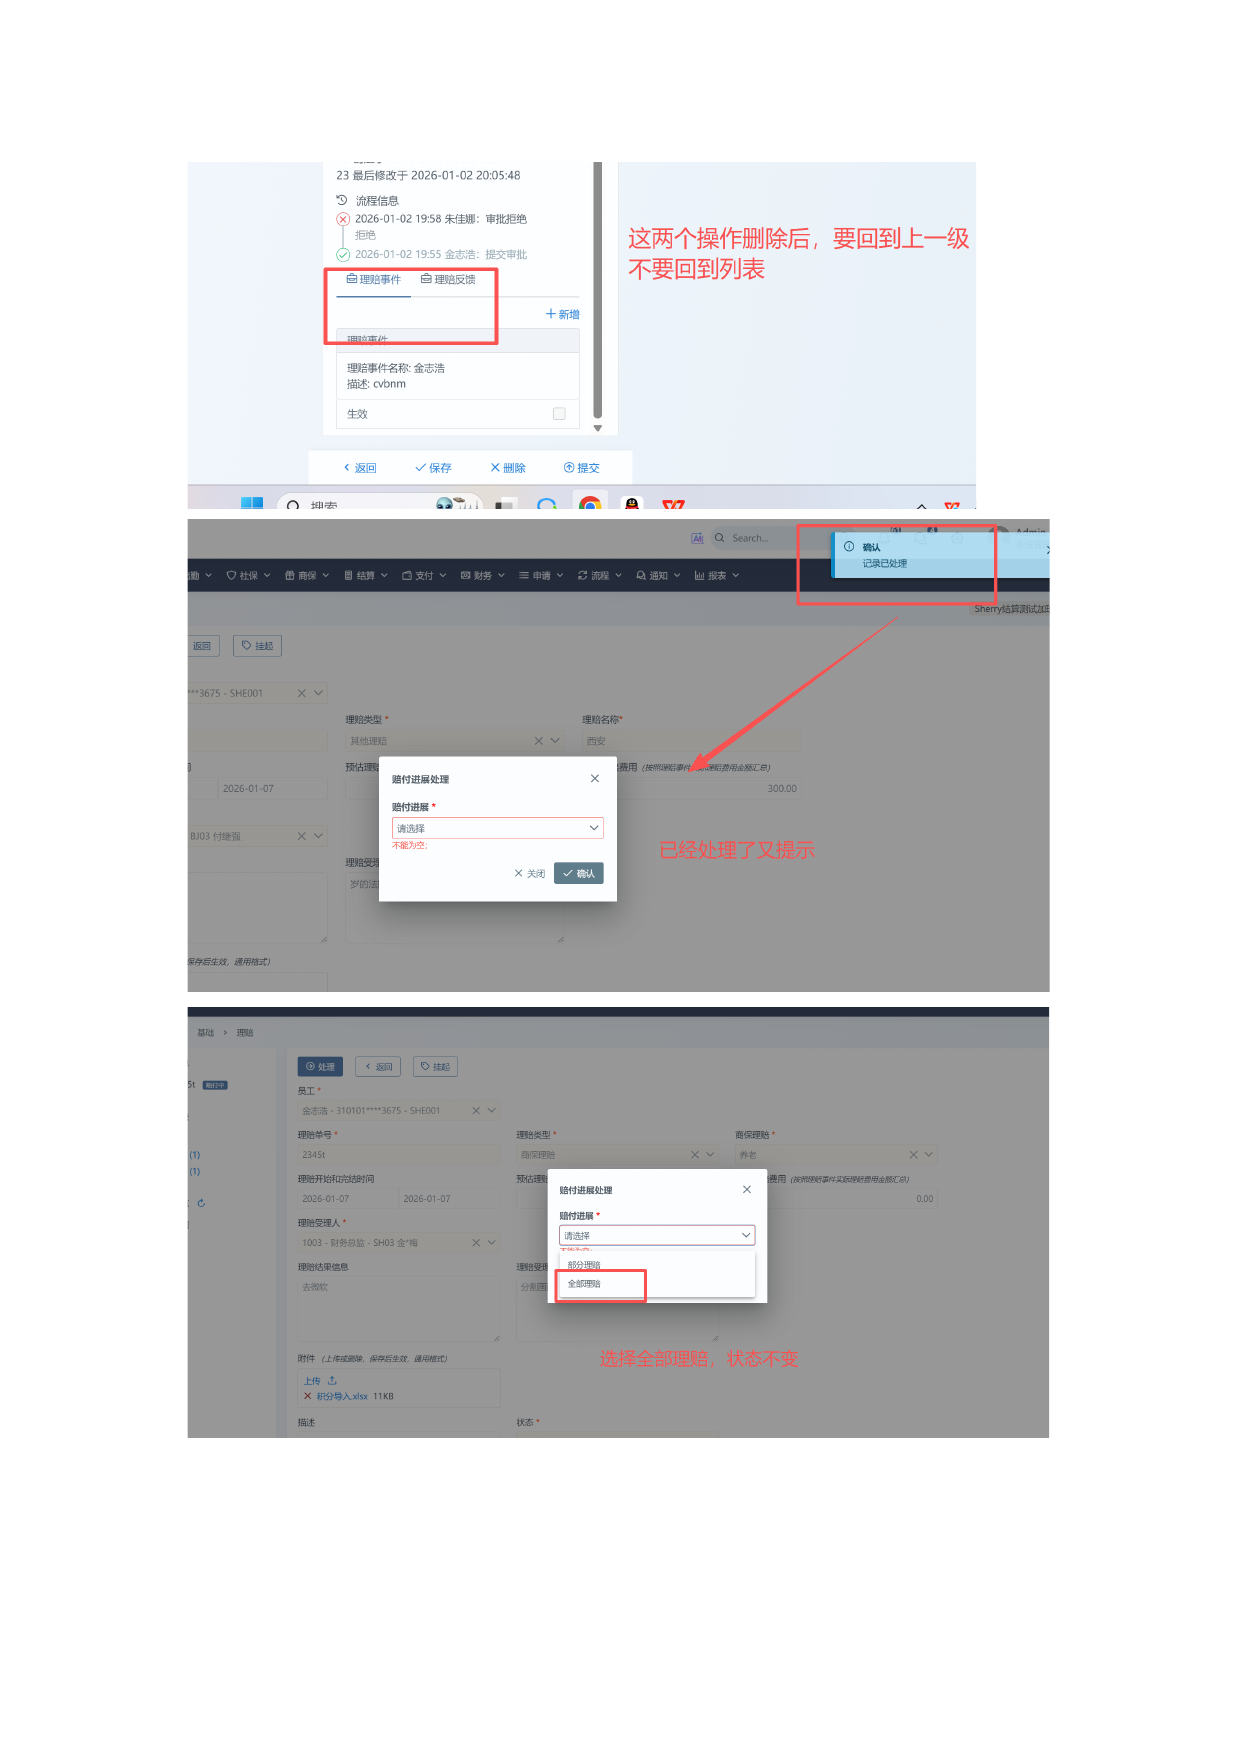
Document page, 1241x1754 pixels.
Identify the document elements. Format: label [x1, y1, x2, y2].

picture [187, 1007, 1050, 1438]
picture [187, 519, 1050, 992]
picture [187, 162, 977, 509]
